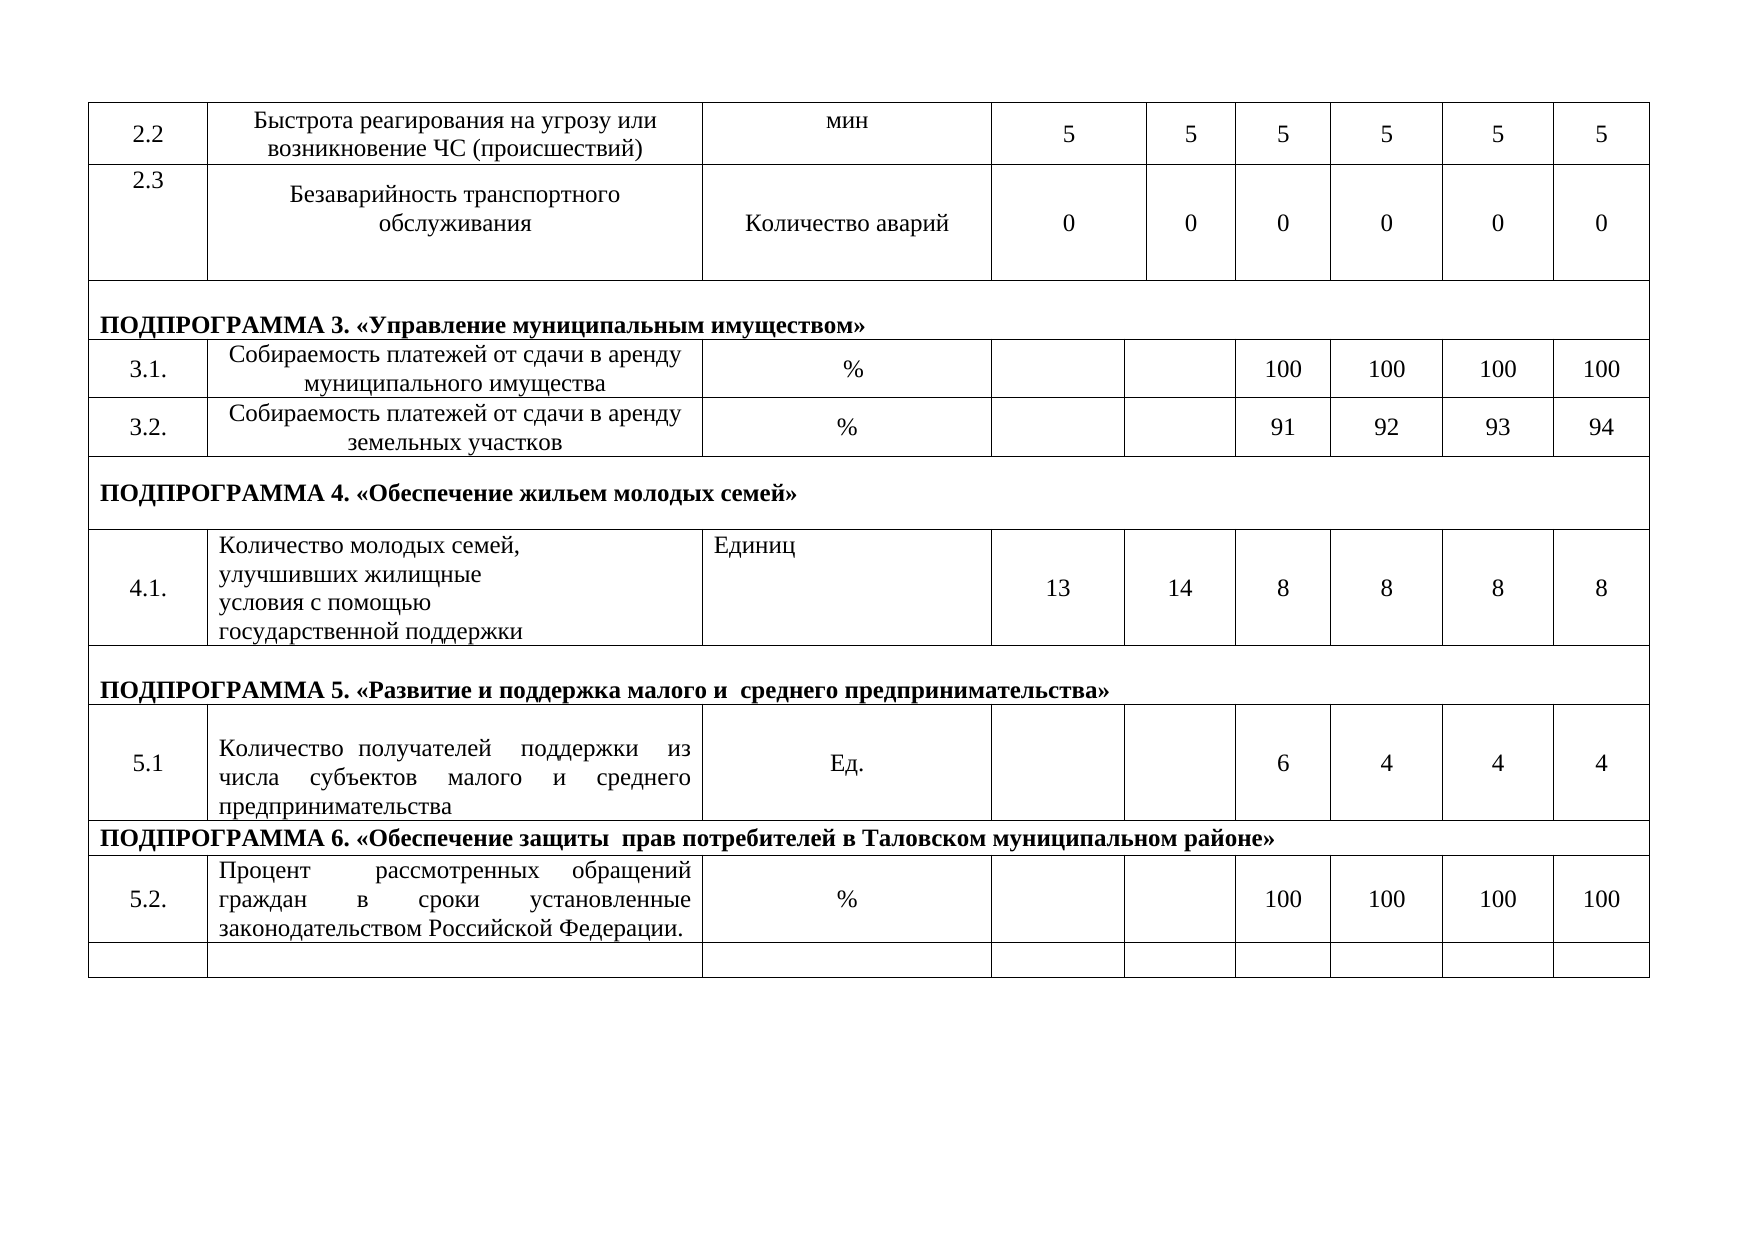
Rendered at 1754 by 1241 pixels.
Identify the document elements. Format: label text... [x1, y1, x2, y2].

table_cell 14 [1125, 530, 1235, 645]
table_cell [1125, 943, 1235, 977]
table_cell Собираемость платежей от сдачи в аренду земельных участков [208, 398, 702, 456]
table_cell 4 [1443, 705, 1553, 819]
table_cell 5.1 [89, 705, 207, 819]
table_cell 92 [1331, 398, 1442, 456]
table_cell Количество молодых семей, улучшивших жилищные условия с помощью государственной поддержки [208, 530, 702, 645]
table_cell 94 [1554, 398, 1649, 456]
table_cell 13 [992, 530, 1124, 645]
table_cell [89, 943, 207, 977]
table_cell 5 [992, 103, 1146, 164]
table_cell 4 [1331, 705, 1442, 819]
table_cell мин [703, 103, 991, 164]
table_cell 93 [1443, 398, 1553, 456]
table_cell [992, 943, 1124, 977]
table_cell 8 [1331, 530, 1442, 645]
table_cell 0 [992, 165, 1146, 280]
table_cell 0 [1147, 165, 1235, 280]
table_cell ПОДПРОГРАММА 6. «Обеспечение защиты прав потребителей в Таловском муниципальном районе» [89, 821, 1649, 854]
table_cell Количество аварий [703, 165, 991, 280]
table_cell 100 [1331, 856, 1442, 942]
table_cell Быстрота реагирования на угрозу или возникновение ЧС (происшествий) [208, 103, 702, 164]
table_cell 100 [1443, 340, 1553, 397]
table_cell 5 [1331, 103, 1442, 164]
table_cell [992, 856, 1124, 942]
table_cell 6 [1236, 705, 1330, 819]
table_cell 0 [1331, 165, 1442, 280]
table_cell [1331, 943, 1442, 977]
table_cell 100 [1443, 856, 1553, 942]
table_cell Собираемость платежей от сдачи в аренду муниципального имущества [208, 340, 702, 397]
table_cell [992, 398, 1124, 456]
table_cell [1125, 398, 1235, 456]
table_cell [992, 705, 1124, 819]
table_cell [992, 340, 1124, 397]
table_cell [1554, 943, 1649, 977]
table_cell 5 [1147, 103, 1235, 164]
table_cell 100 [1236, 340, 1330, 397]
table_cell 100 [1331, 340, 1442, 397]
table_cell 3.1. [89, 340, 207, 397]
table_cell 8 [1236, 530, 1330, 645]
table_cell ПОДПРОГРАММА 3. «Управление муниципальным имуществом» [89, 281, 1649, 338]
table_cell % [703, 856, 991, 942]
table_cell 2.3 [89, 165, 207, 280]
table_cell [1125, 705, 1235, 819]
table_cell 3.2. [89, 398, 207, 456]
table_cell Единиц [703, 530, 991, 645]
table_cell ПОДПРОГРАММА 4. «Обеспечение жильем молодых семей» [89, 457, 1649, 529]
table_cell 5.2. [89, 856, 207, 942]
table_cell 0 [1236, 165, 1330, 280]
table_cell Безаварийность транспортного обслуживания [208, 165, 702, 280]
table_cell 8 [1443, 530, 1553, 645]
table_cell 100 [1554, 856, 1649, 942]
table_cell 4.1. [89, 530, 207, 645]
table_cell % [703, 398, 991, 456]
table_cell 5 [1236, 103, 1330, 164]
table_cell Процент рассмотренных обращений граждан в сроки установленные законодательством Российской Федерации. [208, 856, 702, 942]
table_cell 100 [1554, 340, 1649, 397]
table_cell 8 [1554, 530, 1649, 645]
table_cell [703, 943, 991, 977]
table_cell 5 [1554, 103, 1649, 164]
table_cell 0 [1554, 165, 1649, 280]
table_cell [1125, 340, 1235, 397]
table_cell 91 [1236, 398, 1330, 456]
table_cell 100 [1236, 856, 1330, 942]
table_cell Количество получателей поддержки из числа субъектов малого и среднего предпринимательства [208, 705, 702, 819]
table_cell [1125, 856, 1235, 942]
table_cell [208, 943, 702, 977]
table_cell 2.2 [89, 103, 207, 164]
table_cell ПОДПРОГРАММА 5. «Развитие и поддержка малого и среднего предпринимательства» [89, 646, 1649, 703]
table_cell Ед. [703, 705, 991, 819]
table_cell 0 [1443, 165, 1553, 280]
table_cell 4 [1554, 705, 1649, 819]
table_cell 5 [1443, 103, 1553, 164]
table_cell [1443, 943, 1553, 977]
table_cell [1236, 943, 1330, 977]
table_cell % [703, 340, 991, 397]
